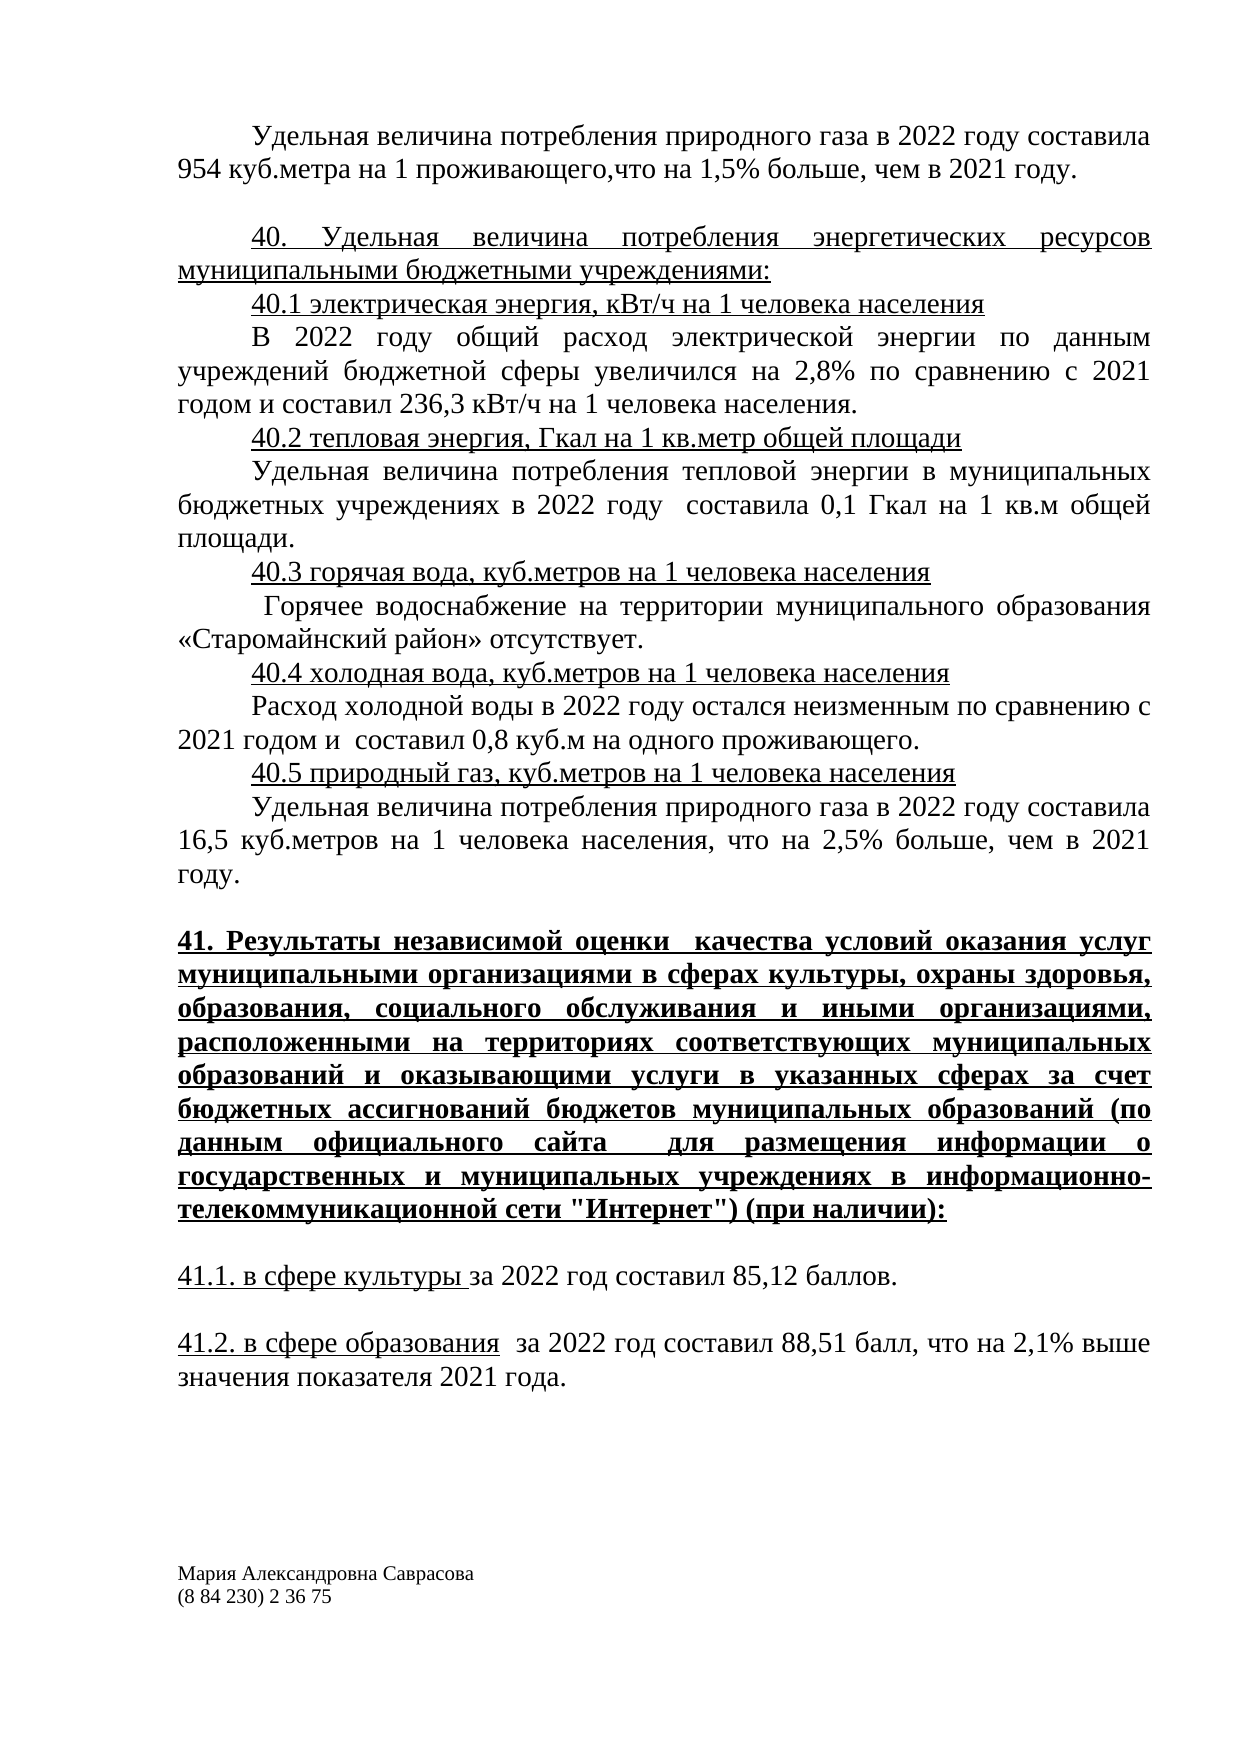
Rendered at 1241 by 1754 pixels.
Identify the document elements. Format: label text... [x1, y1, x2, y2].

text 40.3 горячая вода, куб.метров на 1 человека населения [177, 554, 1152, 588]
text (8 84 230) 2 36 75 [177, 1584, 1152, 1608]
text Удельная величина потребления природного газа в 2022 году составила 16,5 куб.метров на 1 человека населения, что на 2,5% больше, чем в 2021 году. [177, 789, 1152, 889]
text Удельная величина потребления тепловой энергии в муниципальных бюджетных учреждениях в 2022 году составила 0,1 Гкал на 1 кв.м общей площади. [177, 453, 1152, 554]
text 41. Результаты независимой оценки качества условий оказания услуг муниципальными организациями в сферах культуры, охраны здоровья, образования, социального обслуживания и иными организациями, расположенными на территориях соответствующих муниципальных образований и оказывающими услуги в указанных сферах за счет бюджетных ассигнований бюджетов муниципальных образований (по данным официального сайта для размещения информации о государственных и муниципальных учреждениях в информационно-телекоммуникационной сети "Интернет") (при наличии): [177, 1188, 1152, 1225]
text 40.2 тепловая энергия, Гкал на 1 кв.метр общей площади [177, 420, 1152, 453]
text Удельная величина потребления природного газа в 2022 году составила 954 куб.метра на 1 проживающего,что на 1,5% больше, чем в 2021 году. [177, 118, 1152, 185]
text Расход холодной воды в 2022 году остался неизменным по сравнению с 2021 годом и составил 0,8 куб.м на одного проживающего. [177, 688, 1152, 755]
text В 2022 году общий расход электрической энергии по данным учреждений бюджетной сферы увеличился на 2,8% по сравнению с 2021 годом и составил 236,3 кВт/ч на 1 человека населения. [177, 319, 1152, 420]
text 41.2. в сфере образования за 2022 год составил 88,51 балл, что на 2,1% выше значения показателя 2021 года. [177, 1326, 1152, 1393]
text 41.1. в сфере культуры за 2022 год составил 85,12 баллов. [177, 1258, 1152, 1292]
text 40.1 электрическая энергия, кВт/ч на 1 человека населения [177, 286, 1152, 319]
text 40. Удельная величина потребления энергетических ресурсов муниципальными бюджетными учреждениями: [177, 219, 1152, 286]
text Горячее водоснабжение на территории муниципального образования «Старомайнский район» отсутствует. [177, 588, 1152, 655]
text 40.4 холодная вода, куб.метров на 1 человека населения [177, 655, 1152, 688]
text 40.5 природный газ, куб.метров на 1 человека населения [177, 755, 1152, 789]
text Мария Александровна Саврасова [177, 1560, 1152, 1584]
